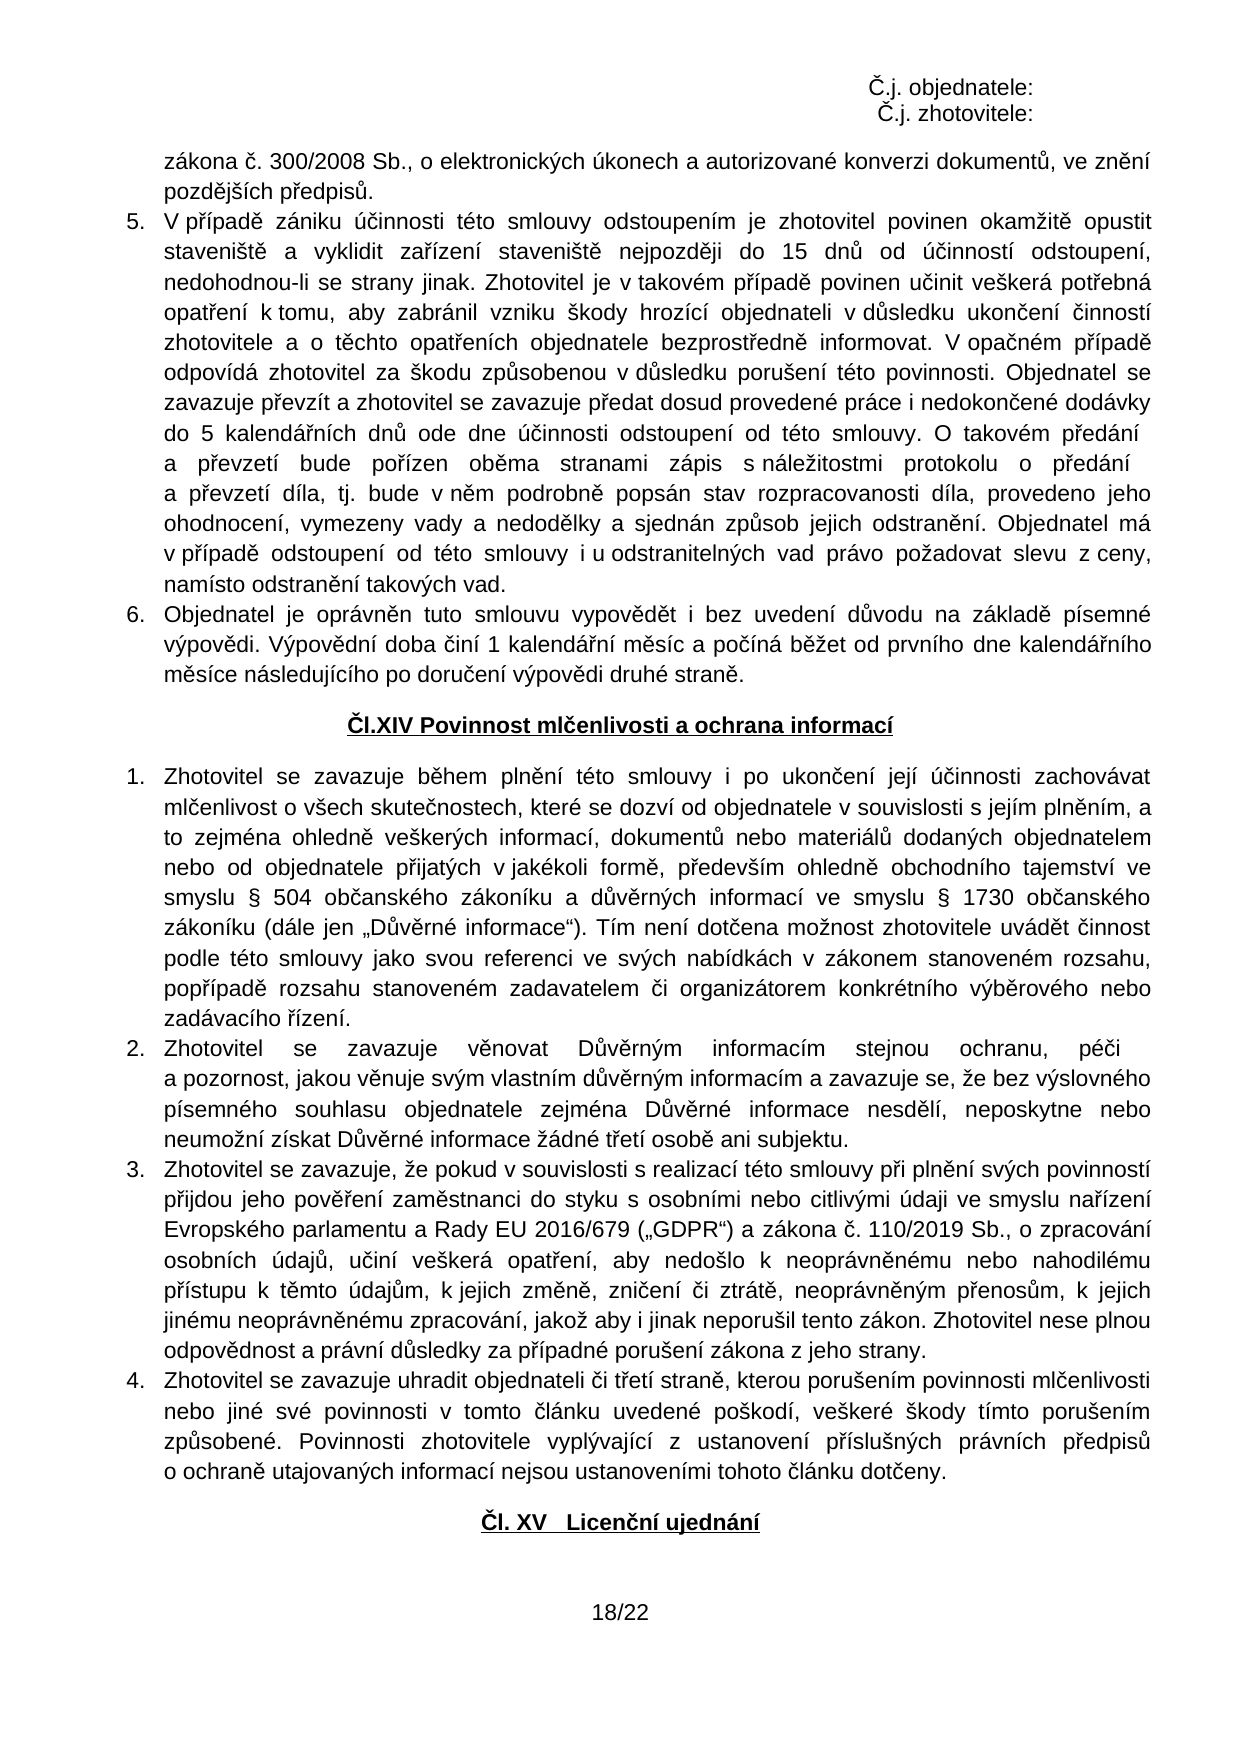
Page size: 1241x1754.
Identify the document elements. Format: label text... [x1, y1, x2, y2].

list Objednatel je oprávněn tuto smlouvu vypovědět i bez uvedení důvodu na základě písemné výpovědi. Výpovědní doba činí 1 kalendářní měsíc a počíná běžet od prvního dne kalendářního měsíce následujícího po doručení výpovědi druhé straně. [126, 601, 1152, 688]
text Čl.XIV Povinnost mlčenlivosti a ochrana informací [89, 712, 1152, 739]
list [126, 148, 1152, 204]
list Zhotovitel se zavazuje uhradit objednateli či třetí straně, kterou porušením povinnosti mlčenlivosti nebo jiné své povinnosti v tomto článku uvedené poškodí, veškeré škody tímto porušením způsobené. Povinnosti zhotovitele vyplývající z ustanovení příslušných právních předpisů o ochraně utajovaných informací nejsou ustanoveními tohoto článku dotčeny. [126, 1367, 1152, 1484]
text Čl. XV Licenční ujednání [89, 1509, 1152, 1536]
list V případě zániku účinnosti této smlouvy odstoupením je zhotovitel povinen okamžitě opustit staveniště a vyklidit zařízení staveniště nejpozději do 15 dnů od účinností odstoupení, nedohodnou-li se strany jinak. Zhotovitel je v takovém případě povinen učinit veškerá potřebná opatření k tomu, aby zabránil vzniku škody hrozící objednateli v důsledku ukončení činností zhotovitele a o těchto opatřeních objednatele bezprostředně informovat. V opačném případě odpovídá zhotovitel za škodu způsobenou v důsledku porušení této povinnosti. Objednatel se zavazuje převzít a zhotovitel se zavazuje předat dosud provedené práce i nedokončené dodávky do 5 kalendářních dnů ode dne účinnosti odstoupení od této smlouvy. O takovém předání a převzetí bude pořízen oběma stranami zápis s náležitostmi protokolu o předání a převzetí díla, tj. bude v něm podrobně popsán stav rozpracovanosti díla, provedeno jeho ohodnocení, vymezeny vady a nedodělky a sjednán způsob jejich odstranění. Objednatel má v případě odstoupení od této smlouvy i u odstranitelných vad právo požadovat slevu z ceny, namísto odstranění takových vad. [126, 208, 1152, 597]
list Zhotovitel se zavazuje věnovat Důvěrným informacím stejnou ochranu, péči a pozornost, jakou věnuje svým vlastním důvěrným informacím a zavazuje se, že bez výslovného písemného souhlasu objednatele zejména Důvěrné informace nesdělí, neposkytne nebo neumožní získat Důvěrné informace žádné třetí osobě ani subjektu. [126, 1035, 1152, 1152]
list Zhotovitel se zavazuje, že pokud v souvislosti s realizací této smlouvy při plnění svých povinností přijdou jeho pověření zaměstnanci do styku s osobními nebo citlivými údaji ve smyslu nařízení Evropského parlamentu a Rady EU 2016/679 („GDPR“) a zákona č. 110/2019 Sb., o zpracování osobních údajů, učiní veškerá opatření, aby nedošlo k neoprávněnému nebo nahodilému přístupu k těmto údajům, k jejich změně, zničení či ztrátě, neoprávněným přenosům, k jejich jinému neoprávněnému zpracování, jakož aby i jinak neporušil tento zákon. Zhotovitel nese plnou odpovědnost a právní důsledky za případné porušení zákona z jeho strany. [126, 1156, 1152, 1364]
list Zhotovitel se zavazuje během plnění této smlouvy i po ukončení její účinnosti zachovávat mlčenlivost o všech skutečnostech, které se dozví od objednatele v souvislosti s jejím plněním, a to zejména ohledně veškerých informací, dokumentů nebo materiálů dodaných objednatelem nebo od objednatele přijatých v jakékoli formě, především ohledně obchodního tajemství ve smyslu § 504 občanského zákoníku a důvěrných informací ve smyslu § 1730 občanského zákoníku (dále jen „Důvěrné informace“). Tím není dotčena možnost zhotovitele uvádět činnost podle této smlouvy jako svou referenci ve svých nabídkách v zákonem stanoveném rozsahu, popřípadě rozsahu stanoveném zadavatelem či organizátorem konkrétního výběrového nebo zadávacího řízení. [126, 763, 1152, 1031]
